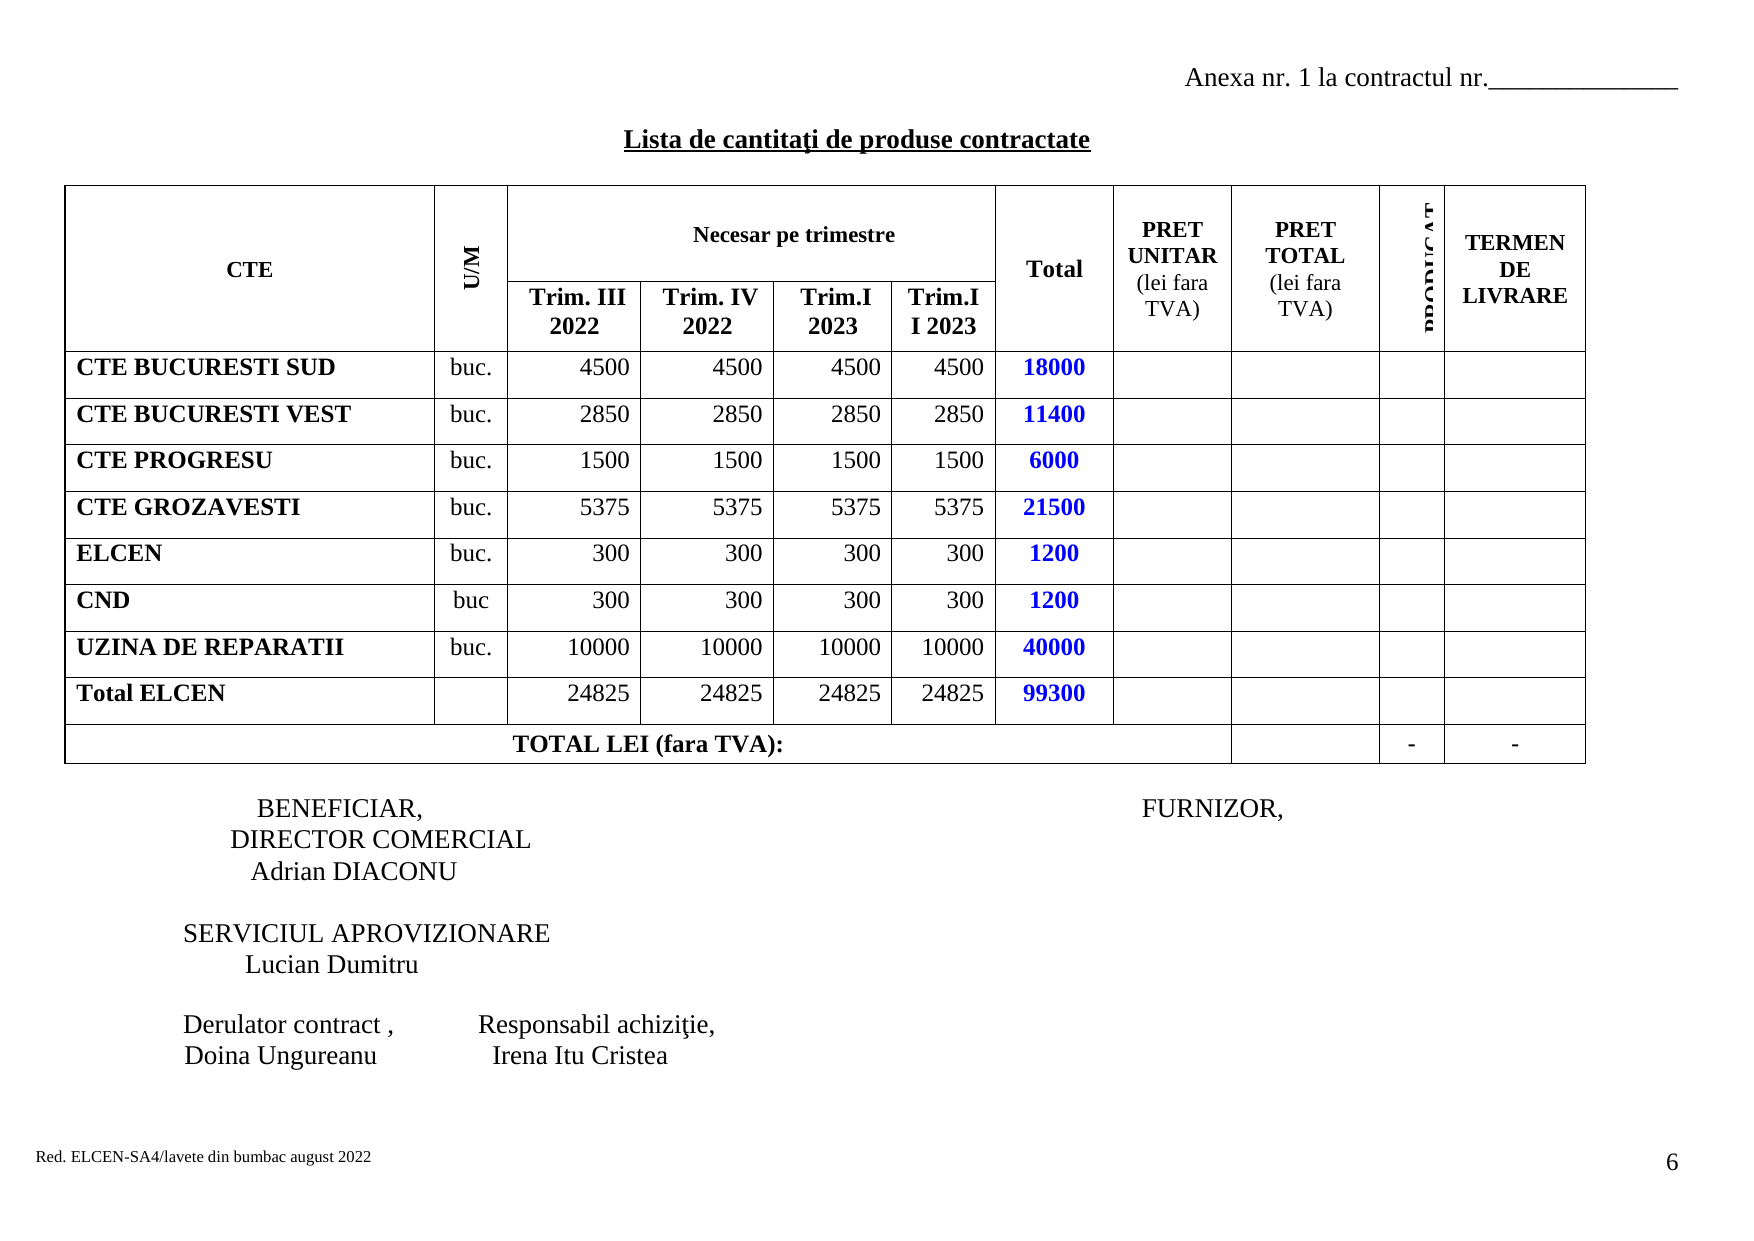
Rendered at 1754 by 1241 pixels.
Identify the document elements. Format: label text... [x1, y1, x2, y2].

table_header PRET TOTAL (lei fara TVA) [1232, 186, 1379, 351]
table_cell [1114, 585, 1231, 631]
table_cell [1232, 445, 1379, 491]
table_cell 4500 [641, 352, 773, 398]
table_cell [1445, 632, 1585, 677]
table_cell 24825 [641, 678, 773, 724]
table_cell [1445, 678, 1585, 724]
table_cell 2850 [892, 399, 995, 444]
text Derulator contract , Responsabil achiziţie, [35, 1008, 1678, 1039]
table_cell 1200 [996, 585, 1113, 631]
text Adrian DIACONU [35, 855, 1678, 886]
table_cell CTE BUCURESTI SUD [66, 352, 434, 398]
table_cell 2850 [508, 399, 640, 444]
table_cell 11400 [996, 399, 1113, 444]
table_cell [1232, 399, 1379, 444]
table_cell [1232, 585, 1379, 631]
table_cell 10000 [892, 632, 995, 677]
table_cell 4500 [892, 352, 995, 398]
table_cell 2850 [774, 399, 891, 444]
table_cell 1500 [508, 445, 640, 491]
text Anexa nr. 1 la contractul nr.______________ [35, 61, 1678, 92]
table_cell 99300 [996, 678, 1113, 724]
table_cell [1380, 678, 1444, 724]
table_cell [1114, 539, 1231, 584]
text SERVICIUL APROVIZIONARE [109, 917, 1678, 948]
table_cell [1445, 539, 1585, 584]
table_cell [1380, 445, 1444, 491]
text Lucian Dumitru [35, 948, 1678, 979]
table_cell 300 [641, 539, 773, 584]
table_cell buc. [435, 445, 507, 491]
table_cell 21500 [996, 492, 1113, 537]
table_cell 300 [774, 585, 891, 631]
table_cell [1232, 632, 1379, 677]
table_header PRET UNITAR (lei fara TVA) [1114, 186, 1231, 351]
table_header TERMEN DE LIVRARE [1445, 186, 1585, 351]
table_cell TOTAL LEI (fara TVA): [66, 725, 1231, 763]
table_cell 1200 [996, 539, 1113, 584]
table_cell [1114, 445, 1231, 491]
table_cell [1114, 632, 1231, 677]
table_cell [1445, 352, 1585, 398]
table_cell 300 [892, 585, 995, 631]
text DIRECTOR COMERCIAL [35, 823, 1678, 855]
table_header CTE [66, 186, 434, 351]
table_cell 300 [774, 539, 891, 584]
table_cell 6000 [996, 445, 1113, 491]
table_cell Trim.I 2023 [774, 282, 891, 351]
table_cell 2850 [641, 399, 773, 444]
table_cell 40000 [996, 632, 1113, 677]
table_cell buc. [435, 539, 507, 584]
table_header U/M [435, 186, 507, 351]
table_cell buc. [435, 632, 507, 677]
table_cell 300 [892, 539, 995, 584]
table_cell [1445, 585, 1585, 631]
table_header Total [996, 186, 1113, 351]
table_cell 10000 [774, 632, 891, 677]
table_cell 300 [508, 539, 640, 584]
table_cell Trim.II 2023 [892, 282, 995, 351]
table_cell buc. [435, 492, 507, 537]
table_cell - [1380, 725, 1444, 763]
table_cell 5375 [892, 492, 995, 537]
table_cell CTE GROZAVESTI [66, 492, 434, 537]
table_cell CND [66, 585, 434, 631]
table_cell [1380, 539, 1444, 584]
table_cell 1500 [774, 445, 891, 491]
table_cell 24825 [892, 678, 995, 724]
table_cell [1232, 492, 1379, 537]
table_cell 4500 [774, 352, 891, 398]
table_cell 5375 [641, 492, 773, 537]
table_cell [1232, 725, 1379, 763]
table_cell [1380, 585, 1444, 631]
table_cell 1500 [641, 445, 773, 491]
table_cell [1380, 399, 1444, 444]
table_cell 300 [641, 585, 773, 631]
table_cell buc. [435, 352, 507, 398]
table_cell 300 [508, 585, 640, 631]
table_cell 18000 [996, 352, 1113, 398]
text Lista de cantitaţi de produse contractate [35, 123, 1678, 154]
table_cell [1114, 352, 1231, 398]
table_cell [1232, 678, 1379, 724]
table_cell [1445, 445, 1585, 491]
text Doina Ungureanu Irena Itu Cristea [35, 1039, 1678, 1070]
table_cell buc. [435, 399, 507, 444]
table_cell Total ELCEN [66, 678, 434, 724]
table_cell 10000 [641, 632, 773, 677]
table_cell [1380, 492, 1444, 537]
table_cell - [1445, 725, 1585, 763]
table_cell [1114, 678, 1231, 724]
table_cell 10000 [508, 632, 640, 677]
table_cell 24825 [774, 678, 891, 724]
table_cell [1114, 399, 1231, 444]
table_cell 5375 [508, 492, 640, 537]
table_cell CTE PROGRESU [66, 445, 434, 491]
text BENEFICIAR, FURNIZOR, [109, 792, 1678, 823]
table_cell [1380, 352, 1444, 398]
table_cell [1380, 632, 1444, 677]
table_cell Trim. III 2022 [508, 282, 640, 351]
table_cell [1114, 492, 1231, 537]
table_cell UZINA DE REPARATII [66, 632, 434, 677]
table_cell [1445, 492, 1585, 537]
table_header PRODUCATOR [1380, 186, 1444, 351]
table_cell CTE BUCURESTI VEST [66, 399, 434, 444]
table_cell 4500 [508, 352, 640, 398]
table_cell [1232, 539, 1379, 584]
table_cell 5375 [774, 492, 891, 537]
table_header Necesar pe trimestre [508, 186, 995, 281]
table_cell [435, 678, 507, 724]
table_cell [1232, 352, 1379, 398]
table_cell 24825 [508, 678, 640, 724]
table_cell ELCEN [66, 539, 434, 584]
table_cell [1445, 399, 1585, 444]
table_cell buc [435, 585, 507, 631]
table_cell Trim. IV 2022 [641, 282, 773, 351]
table_cell 1500 [892, 445, 995, 491]
